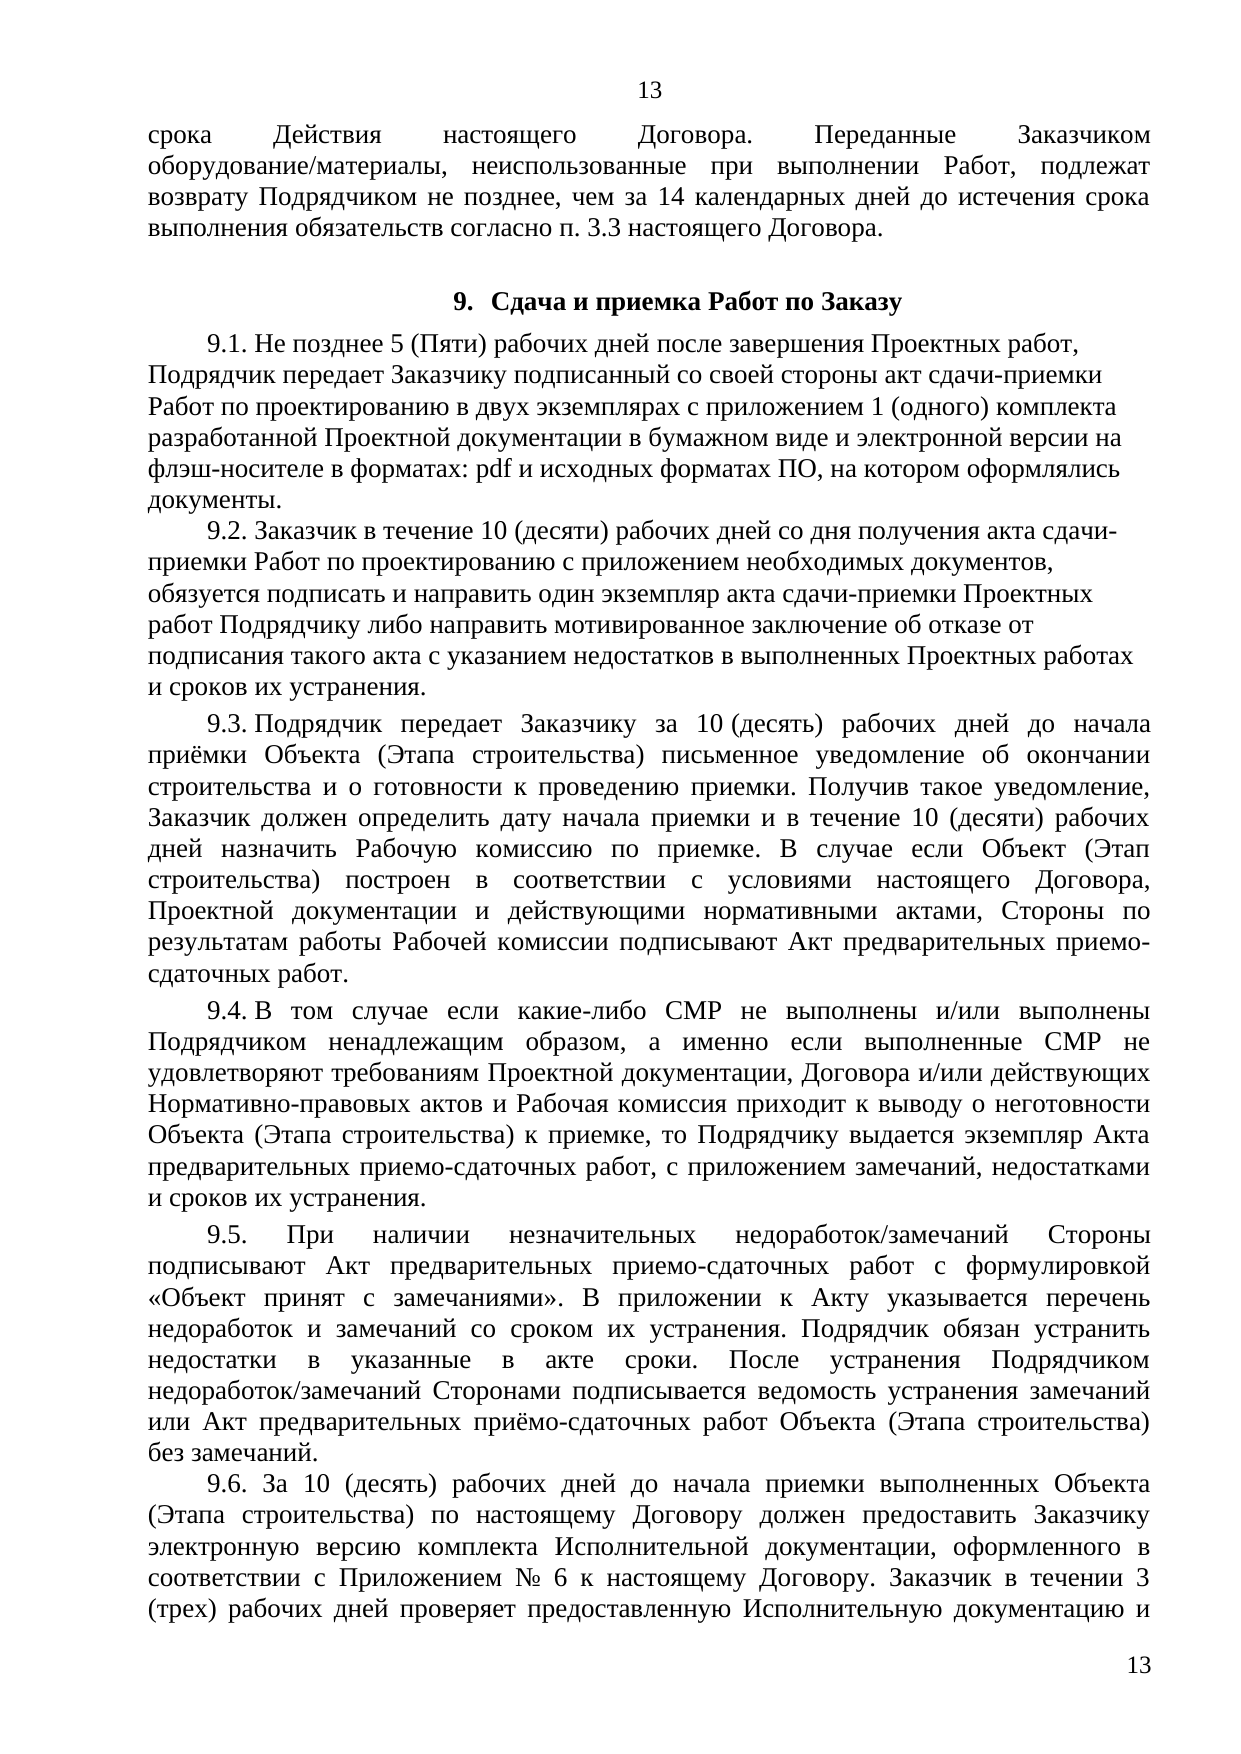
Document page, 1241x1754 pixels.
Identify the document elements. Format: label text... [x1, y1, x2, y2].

text 9.1. Не позднее 5 (Пяти) рабочих дней после завершения Проектных работ, Подрядчик передает Заказчику подписанный со своей стороны акт сдачи-приемки Работ по проектированию в двух экземплярах с приложением 1 (одного) комплекта разработанной Проектной документации в бумажном виде и электронной версии на флэш-носителе в форматах: pdf и исходных форматах ПО, на котором оформлялись документы. [148, 327, 1152, 514]
subtitle Сдача и приемка Работ по Заказу [204, 285, 1152, 316]
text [148, 118, 1152, 243]
text 9.4. В том случае если какие-либо СМР не выполнены и/или выполнены Подрядчиком ненадлежащим образом, а именно если выполненные СМР не удовлетворяют требованиям Проектной документации, Договора и/или действующих Нормативно-правовых актов и Рабочая комиссия приходит к выводу о неготовности Объекта (Этапа строительства) к приемке, то Подрядчику выдается экземпляр Акта предварительных приемо-сдаточных работ, с приложением замечаний, недостатками и сроков их устранения. [148, 994, 1152, 1212]
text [148, 1467, 1152, 1623]
subtitle 9.3. Подрядчик передает Заказчику за 10 (десять) рабочих дней до начала приёмки Объекта (Этапа строительства) письменное уведомление об окончании строительства и о готовности к проведению приемки. Получив такое уведомление, Заказчик должен определить дату начала приемки и в течение 10 (десяти) рабочих дней назначить Рабочую комиссию по приемке. В случае если Объект (Этап строительства) построен в соответствии с условиями настоящего Договора, Проектной документации и действующими нормативными актами, Стороны по результатам работы Рабочей комиссии подписывают Акт предварительных приемо-сдаточных работ. [148, 707, 1152, 988]
text 9.5. При наличии незначительных недоработок/замечаний Стороны подписывают Акт предварительных приемо-сдаточных работ с формулировкой «Объект принят с замечаниями». В приложении к Акту указывается перечень недоработок и замечаний со сроком их устранения. Подрядчик обязан устранить недостатки в указанные в акте сроки. После устранения Подрядчиком недоработок/замечаний Сторонами подписывается ведомость устранения замечаний или Акт предварительных приёмо-сдаточных работ Объекта (Этапа строительства) без замечаний. [148, 1218, 1152, 1467]
text 9.2. Заказчик в течение 10 (десяти) рабочих дней со дня получения акта сдачи-приемки Работ по проектированию с приложением необходимых документов, обязуется подписать и направить один экземпляр акта сдачи-приемки Проектных работ Подрядчику либо направить мотивированное заключение об отказе от подписания такого акта с указанием недостатков в выполненных Проектных работах и сроков их устранения. [148, 514, 1152, 701]
